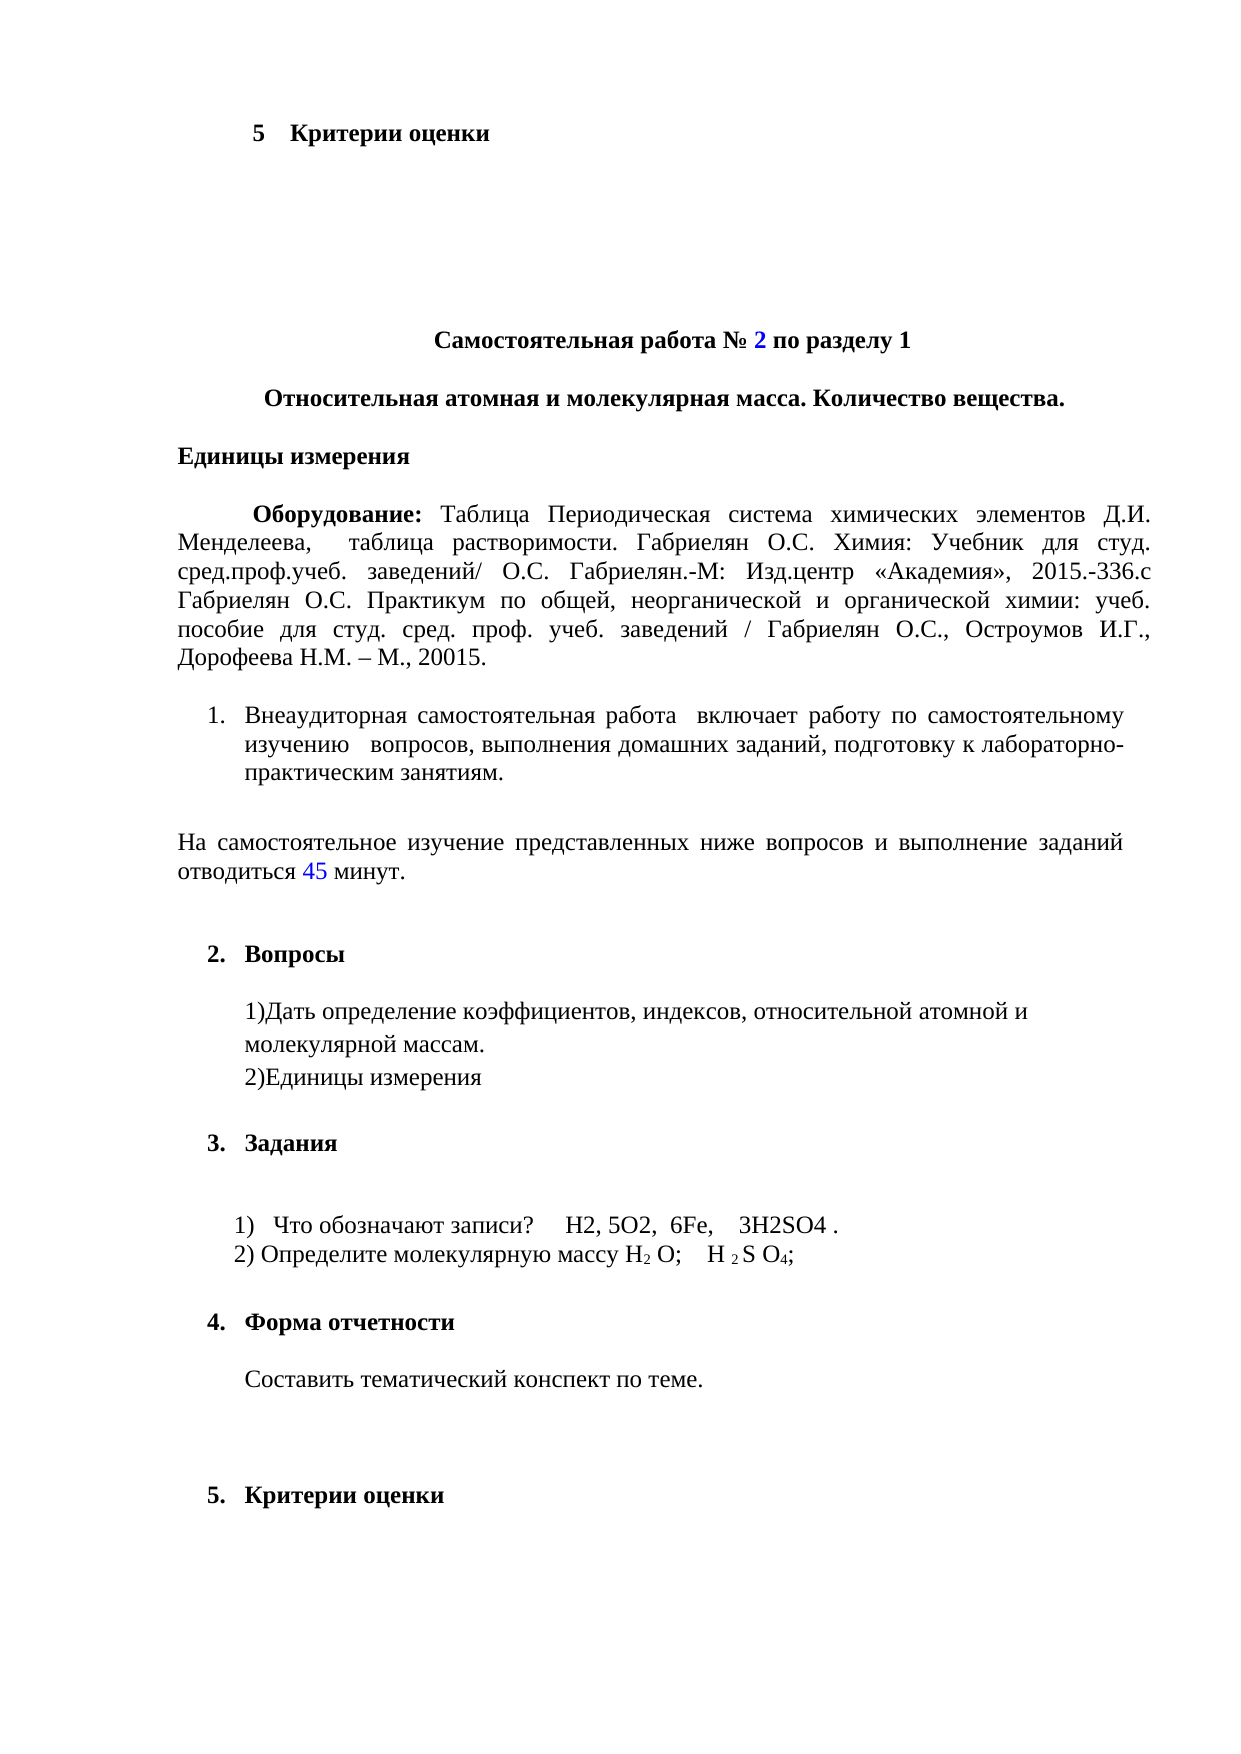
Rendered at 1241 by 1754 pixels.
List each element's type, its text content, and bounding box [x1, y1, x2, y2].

list Внеаудиторная самостоятельная работа включает работу по самостоятельному изучению вопросов, выполнения домашних заданий, подготовку к лабораторно-практическим занятиям. [207, 700, 1124, 786]
text Составить тематический конспект по теме. [244, 1364, 1152, 1393]
text Относительная атомная и молекулярная масса. Количество вещества. [177, 383, 1152, 412]
list Форма отчетности [207, 1307, 1152, 1335]
list 1)Дать определение коэффициентов, индексов, относительной атомной и молекулярной массам. [244, 996, 1152, 1058]
text Оборудование: Таблица Периодическая система химических элементов Д.И. Менделеева, таблица растворимости. Габриелян О.С. Химия: Учебник для студ. сред.проф.учеб. заведений/ О.С. Габриелян.-М: Изд.центр «Академия», 2015.-336.с Габриелян О.С. Практикум по общей, неорганической и органической химии: учеб. пособие для студ. сред. проф. учеб. заведений / Габриелян О.С., Остроумов И.Г., Дорофеева Н.М. – М., 20015. [177, 499, 1152, 671]
list Задания [207, 1128, 1152, 1157]
text 1) Что обозначают записи? H2, 5O2, 6Fe, 3H2SO4 . [177, 1210, 1152, 1239]
text 2) Определите молекулярную массу Н2 О; Н 2 S О4; [177, 1239, 1152, 1267]
list 2)Единицы измерения [244, 1062, 1152, 1091]
text На самостоятельное изучение представленных ниже вопросов и выполнение заданий отводиться 45 минут. [177, 827, 1124, 885]
text Единицы измерения [177, 441, 1152, 469]
subtitle Самостоятельная работа № 2 по разделу 1 [177, 325, 1112, 354]
list Вопросы [207, 939, 1152, 967]
list Критерии оценки [207, 1480, 1152, 1509]
list Критерии оценки [252, 118, 1152, 147]
